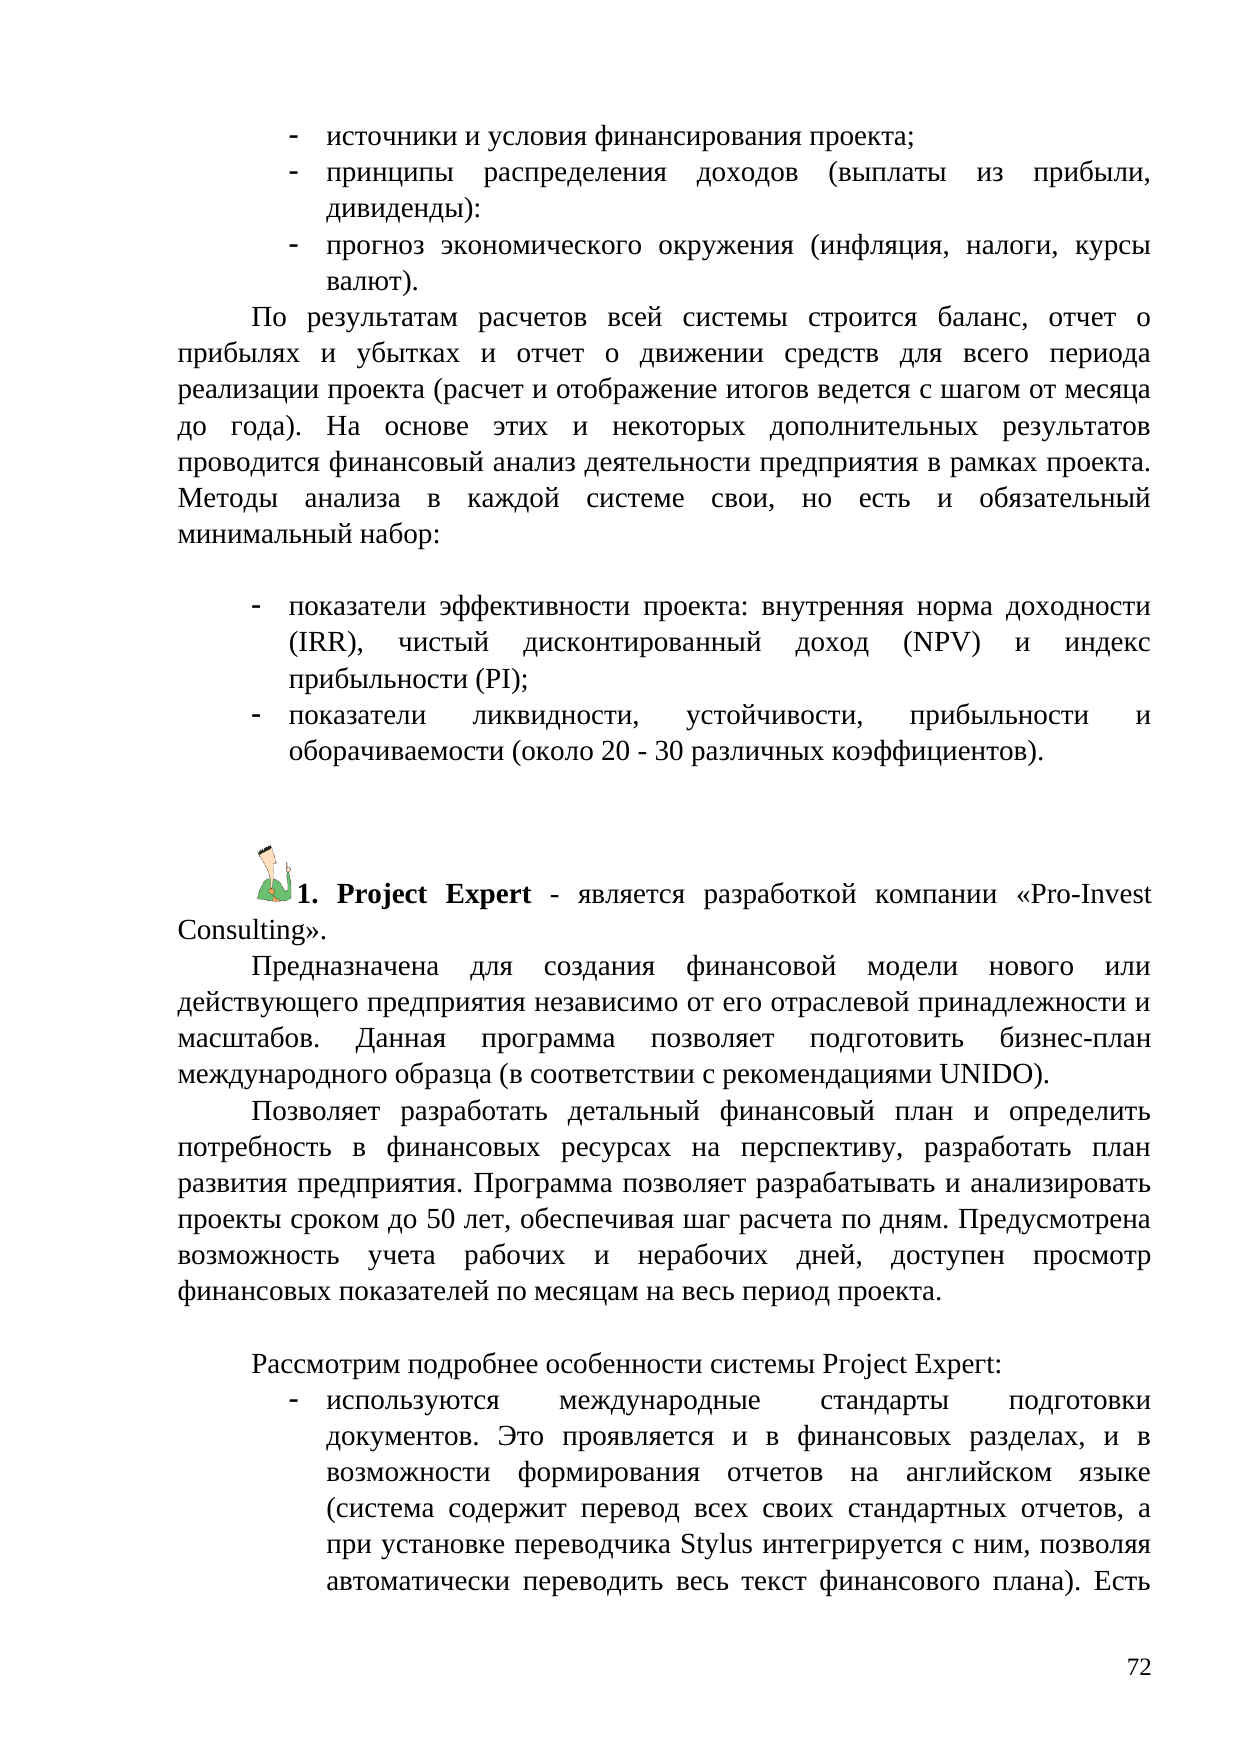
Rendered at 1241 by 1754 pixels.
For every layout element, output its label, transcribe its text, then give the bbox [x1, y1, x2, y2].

text Рассмотрим подробнее особенности системы Ргоjесt Ехрегt: [177, 1346, 1152, 1379]
text Предназначена для создания финансовой модели нового или действующего предприятия независимо от его отраслевой принадлежности и масштабов. Данная программа позволяет подготовить бизнес-план международного образца (в соответствии с рекомендациями UNIDO). [177, 948, 1152, 1090]
text Позволяет разработать детальный финансовый план и определить потребность в финансовых ресурсах на перспективу, разработать план развития предприятия. Программа позволяет разрабатывать и анализировать проекты сроком до 50 лет, обеспечивая шаг расчета по дням. Предусмотрена возможность учета рабочих и нерабочих дней, доступен просмотр финансовых показателей по месяцам на весь период проекта. [177, 1093, 1152, 1307]
text 1. Project Expert - является разработкой компании «Pro-Invest Consulting». [177, 842, 1152, 946]
list показатели ликвидности, устойчивости, прибыльности и оборачиваемости (около 20 - 30 различных коэффициентов). [251, 697, 1152, 767]
text По результатам расчетов всей системы строится баланс, отчет о прибылях и убытках и отчет о движении средств для всего периода реализации проекта (расчет и отображение итогов ведется с шагом от месяца до года). На основе этих и некоторых дополнительных результатов проводится финансовый анализ деятельности предприятия в рамках проекта. Методы анализа в каждой системе свои, но есть и обязательный минимальный набор: [177, 299, 1152, 549]
list источники и условия финансирования проекта; [288, 118, 1152, 152]
list принципы распределения доходов (выплаты из прибыли, дивиденды): [288, 154, 1152, 224]
picture [251, 841, 297, 904]
list прогноз экономического окружения (инфляция, налоги, курсы валют). [288, 227, 1152, 297]
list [288, 1382, 1152, 1596]
list показатели эффективности проекта: внутренняя норма доходности (IRR), чистый дисконтированный доход (NРV) и индекс прибыльности (РI); [251, 588, 1152, 694]
